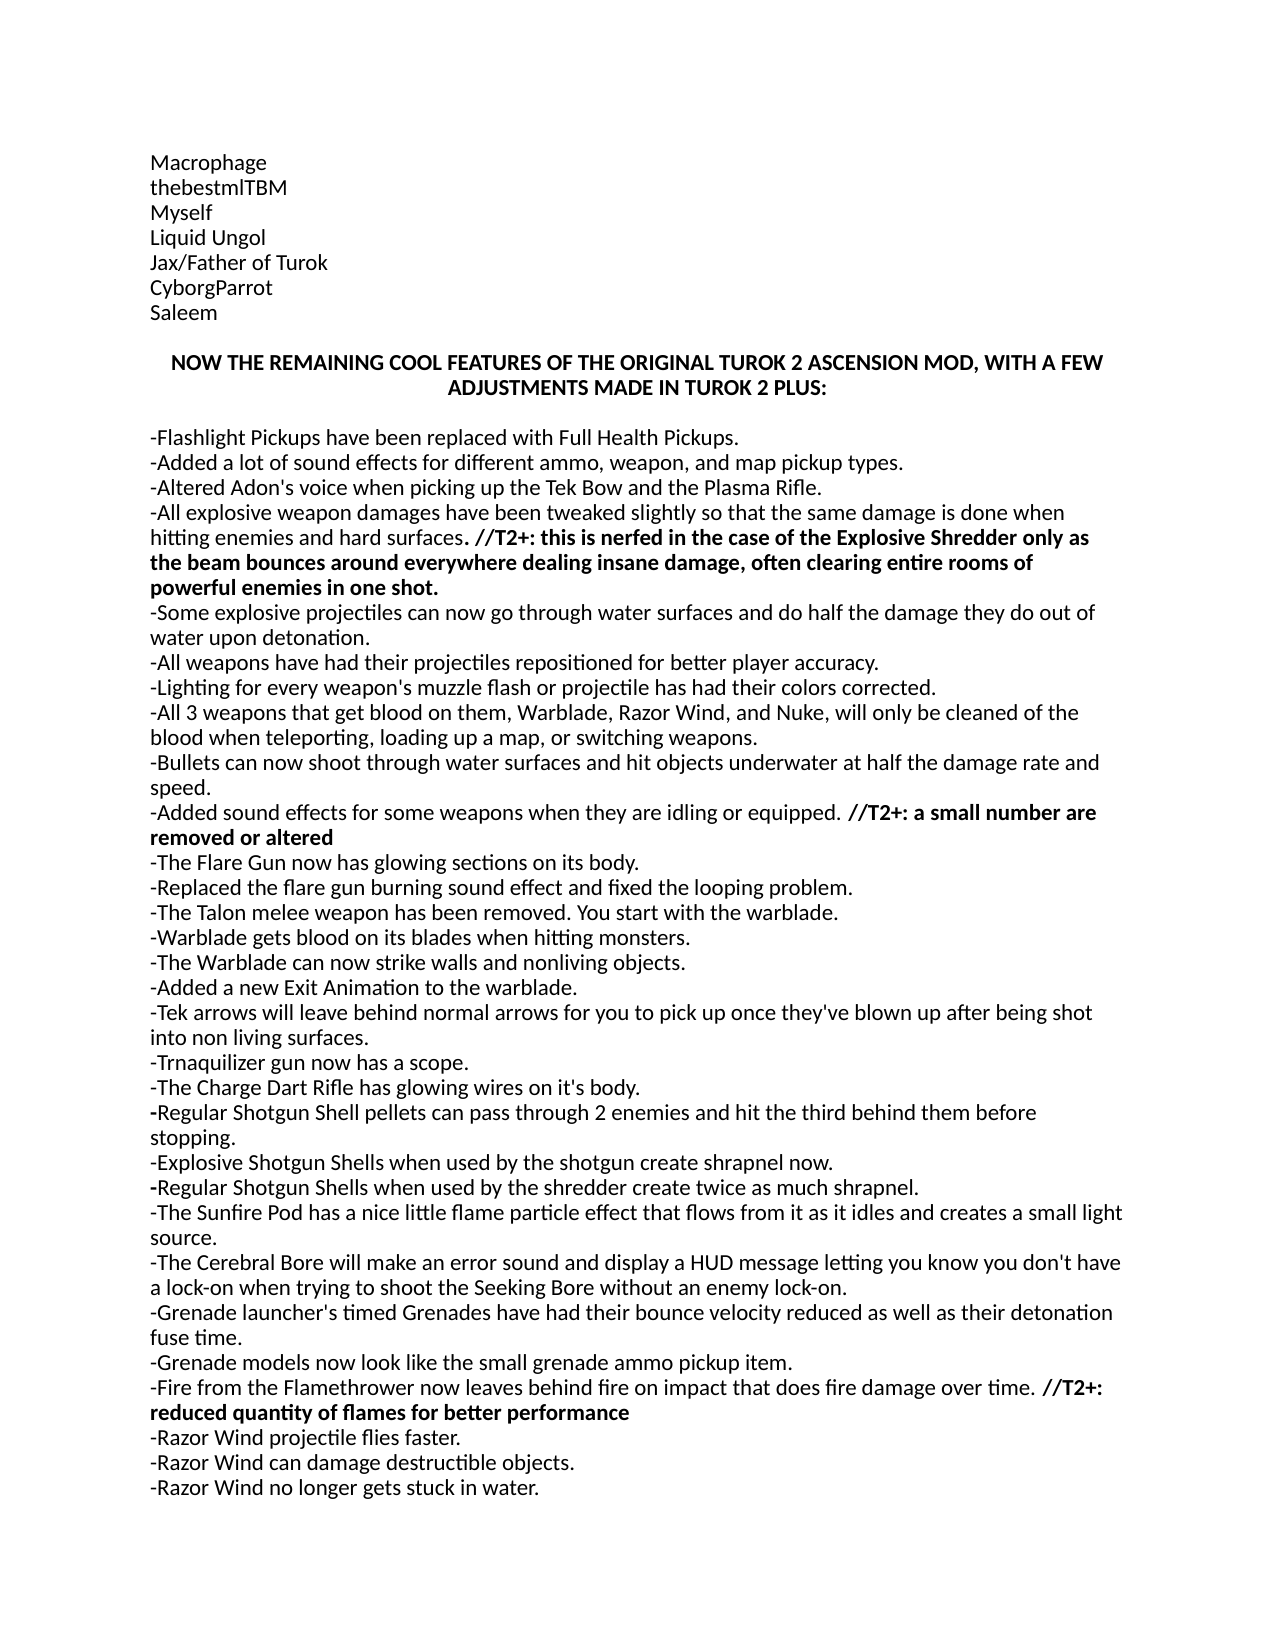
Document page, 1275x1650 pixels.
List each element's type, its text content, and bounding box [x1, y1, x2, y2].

text -The Sunfire Pod has a nice little flame particle effect that flows from it as it idles and creates a small light source. [150, 1200, 1125, 1250]
text -Explosive Shotgun Shells when used by the shotgun create shrapnel now. [150, 1150, 1125, 1175]
text -The Charge Dart Rifle has glowing wires on it's body. [150, 1075, 1125, 1100]
text -Added a new Exit Animation to the warblade. [150, 975, 1125, 1000]
text -Some explosive projectiles can now go through water surfaces and do half the damage they do out of water upon detonation. [150, 600, 1125, 650]
text -Lighting for every weapon's muzzle flash or projectile has had their colors corrected. [150, 675, 1125, 700]
text -Altered Adon's voice when picking up the Tek Bow and the Plasma Rifle. [150, 475, 1125, 500]
text Saleem [150, 300, 1125, 325]
text -All weapons have had their projectiles repositioned for better player accuracy. [150, 650, 1125, 675]
text -Flashlight Pickups have been replaced with Full Health Pickups. [150, 425, 1125, 450]
text -Replaced the flare gun burning sound effect and fixed the looping problem. [150, 875, 1125, 900]
text CyborgParrot [150, 275, 1125, 300]
text -Grenade models now look like the small grenade ammo pickup item. [150, 1350, 1125, 1375]
text -Regular Shotgun Shell pellets can pass through 2 enemies and hit the third behind them before stopping. [150, 1100, 1125, 1150]
text -Bullets can now shoot through water surfaces and hit objects underwater at half the damage rate and speed. [150, 750, 1125, 800]
text Myself [150, 200, 1125, 225]
text -All 3 weapons that get blood on them, Warblade, Razor Wind, and Nuke, will only be cleaned of the blood when teleporting, loading up a map, or switching weapons. [150, 700, 1125, 750]
text -Grenade launcher's timed Grenades have had their bounce velocity reduced as well as their detonation fuse time. [150, 1300, 1125, 1350]
text -Tek arrows will leave behind normal arrows for you to pick up once they've blown up after being shot into non living surfaces. [150, 1000, 1125, 1050]
text -The Warblade can now strike walls and nonliving objects. [150, 950, 1125, 975]
text -Trnaquilizer gun now has a scope. [150, 1050, 1125, 1075]
text -Razor Wind projectile flies faster. [150, 1425, 1125, 1450]
text -Razor Wind no longer gets stuck in water. [150, 1475, 1125, 1500]
text Liquid Ungol [150, 225, 1125, 250]
text -The Flare Gun now has glowing sections on its body. [150, 850, 1125, 875]
text -Razor Wind can damage destructible objects. [150, 1450, 1125, 1475]
text -Warblade gets blood on its blades when hitting monsters. [150, 925, 1125, 950]
text NOW THE REMAINING COOL FEATURES OF THE ORIGINAL TUROK 2 ASCENSION MOD, WITH A FEW ADJUSTMENTS MADE IN TUROK 2 PLUS: [150, 350, 1125, 400]
text Jax/Father of Turok [150, 250, 1125, 275]
text -Fire from the Flamethrower now leaves behind fire on impact that does fire damage over time. //T2+: reduced quantity of flames for better performance [150, 1375, 1125, 1425]
text -Regular Shotgun Shells when used by the shredder create twice as much shrapnel. [150, 1175, 1125, 1200]
text thebestmlTBM [150, 175, 1125, 200]
text -The Talon melee weapon has been removed. You start with the warblade. [150, 900, 1125, 925]
text -Added sound effects for some weapons when they are idling or equipped. //T2+: a small number are removed or altered [150, 800, 1125, 850]
text -The Cerebral Bore will make an error sound and display a HUD message letting you know you don't have a lock-on when trying to shoot the Seeking Bore without an enemy lock-on. [150, 1250, 1125, 1300]
text Macrophage [150, 150, 1125, 175]
text -Added a lot of sound effects for different ammo, weapon, and map pickup types. [150, 450, 1125, 475]
text -All explosive weapon damages have been tweaked slightly so that the same damage is done when hitting enemies and hard surfaces. //T2+: this is nerfed in the case of the Explosive Shredder only as the beam bounces around everywhere dealing insane damage, often clearing entire rooms of powerful enemies in one shot. [150, 500, 1125, 600]
